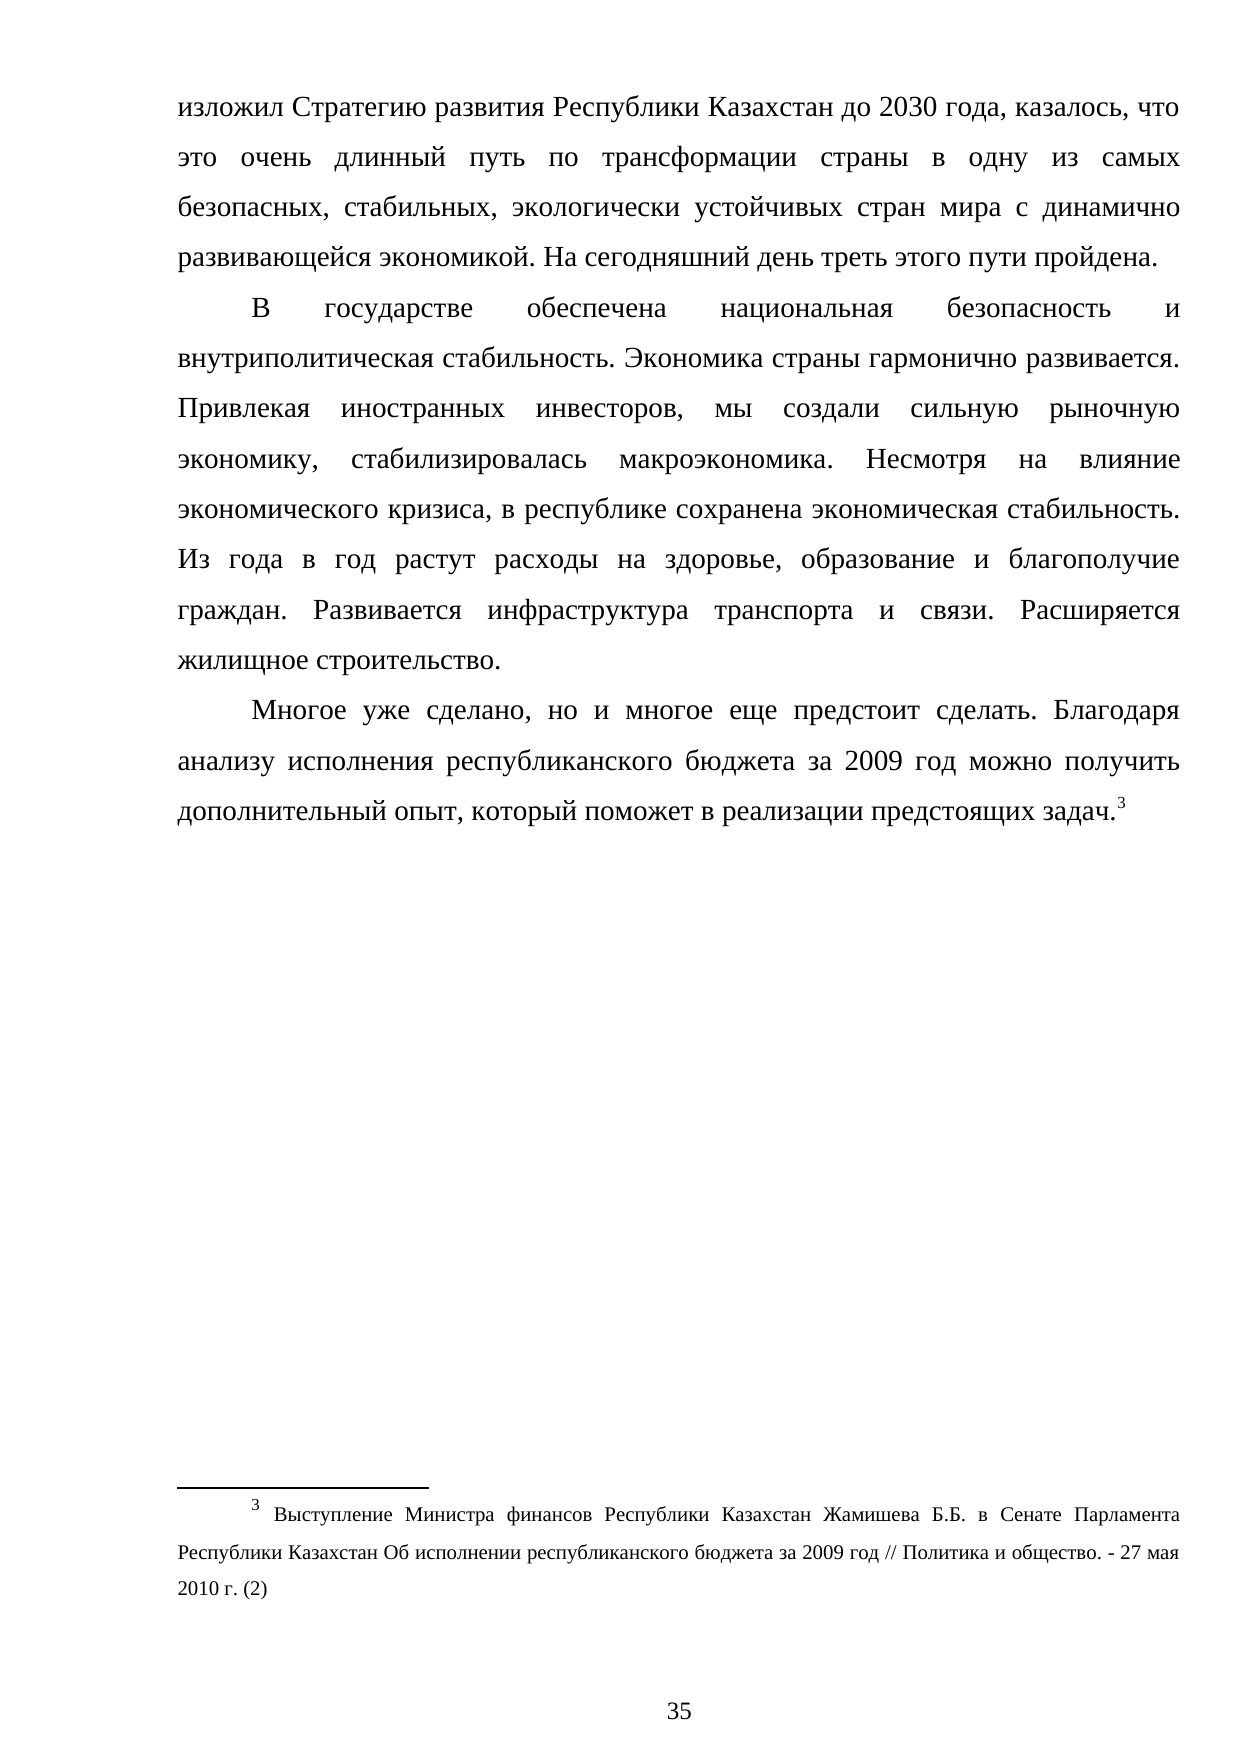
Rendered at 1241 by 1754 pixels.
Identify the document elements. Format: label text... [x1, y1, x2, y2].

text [177, 89, 1181, 273]
text Многое уже сделано, но и многое еще предстоит сделать. Благодаря анализу исполнения республиканского бюджета за 2009 год можно получить дополнительный опыт, который поможет в реализации предстоящих задач. [177, 692, 1181, 827]
text В государстве обеспечена национальная безопасность и внутриполитическая стабильность. Экономика страны гармонично развивается. Привлекая иностранных инвесторов, мы создали сильную рыночную экономику, стабилизировалась макроэкономика. Несмотря на влияние экономического кризиса, в республике сохранена экономическая стабильность. Из года в год растут расходы на здоровье, образование и благополучие граждан. Развивается инфраструктура транспорта и связи. Расширяется жилищное строительство. [177, 290, 1181, 676]
